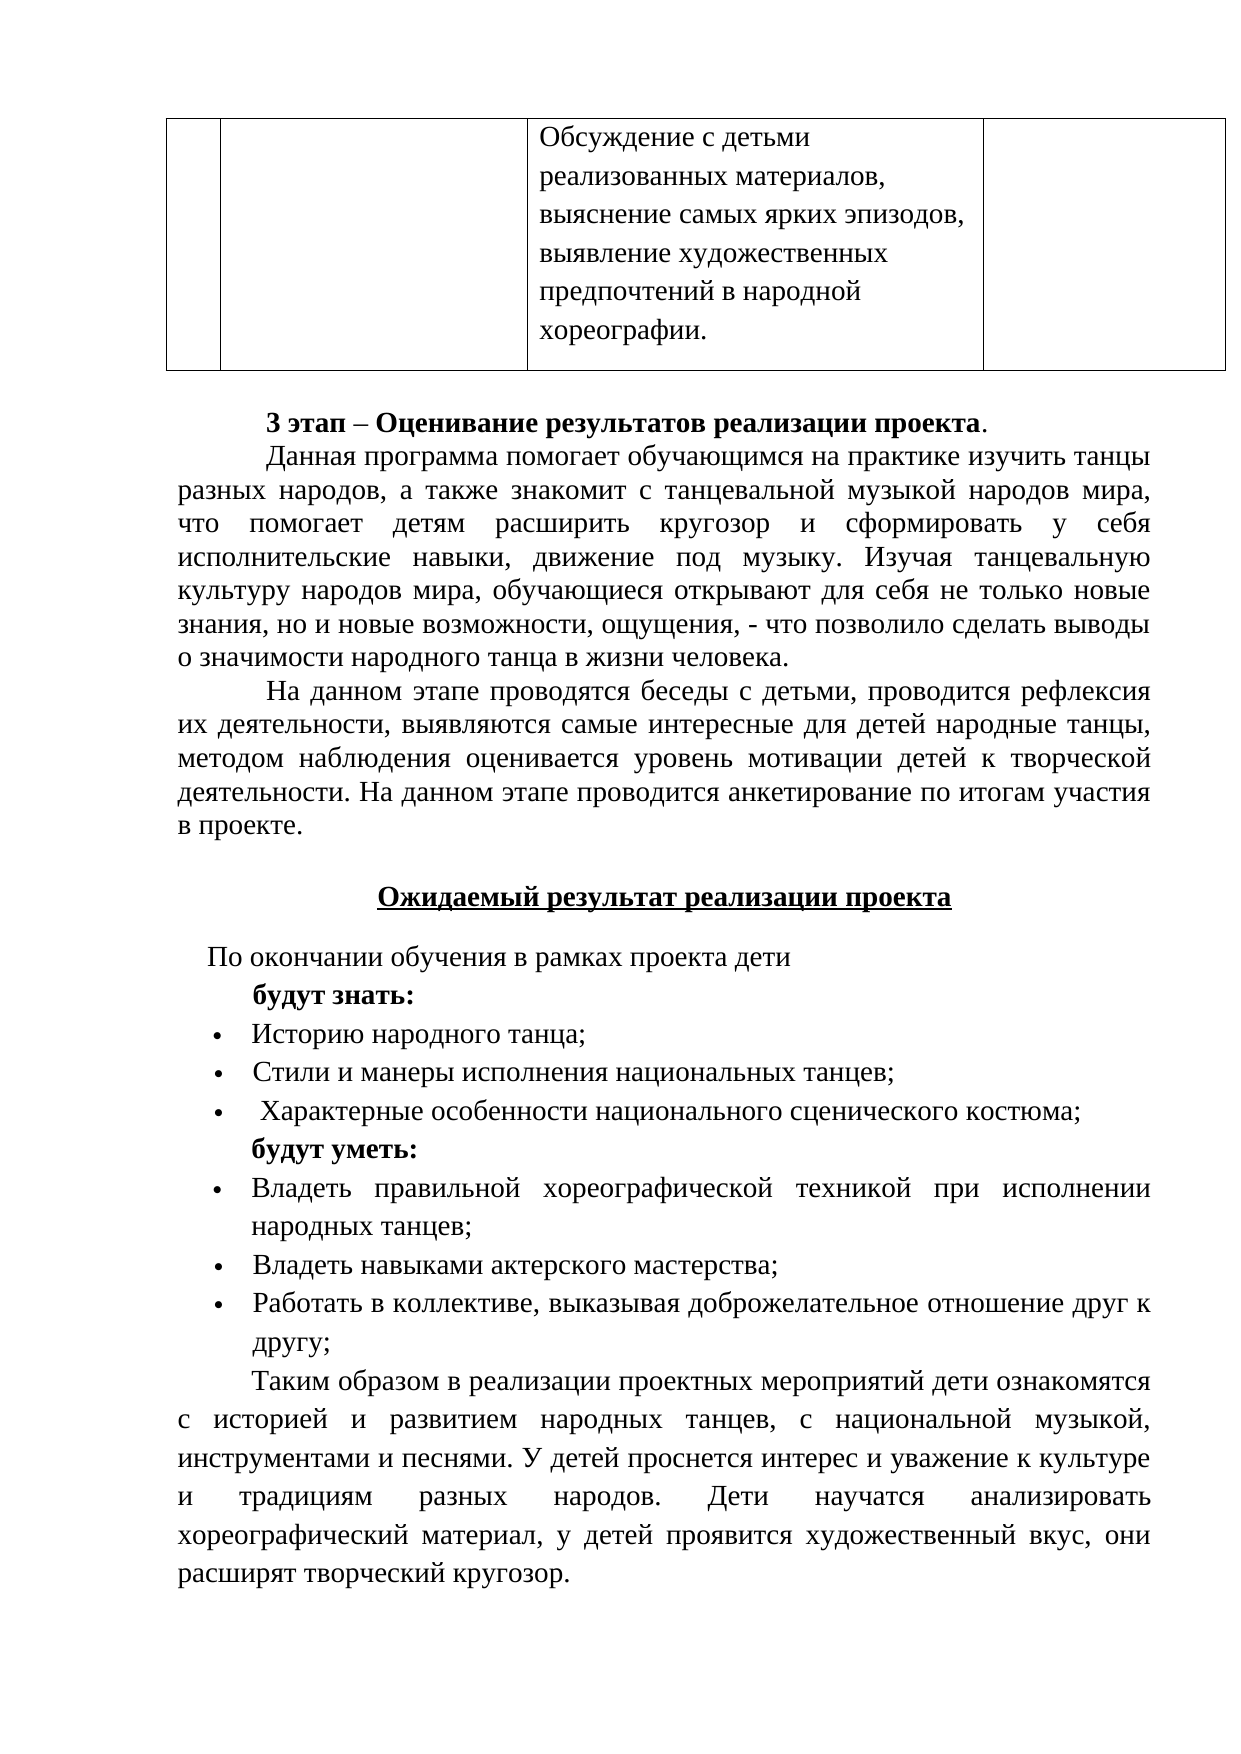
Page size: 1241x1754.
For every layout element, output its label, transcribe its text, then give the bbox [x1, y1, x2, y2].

text На данном этапе проводятся беседы с детьми, проводится рефлексия их деятельности, выявляются самые интересные для детей народные танцы, методом наблюдения оценивается уровень мотивации детей к творческой деятельности. На данном этапе проводится анкетирование по итогам участия в проекте. [177, 673, 1152, 841]
table_cell 5. [167, 119, 220, 370]
list Стили и манеры исполнения национальных танцев; [215, 1054, 1152, 1088]
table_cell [984, 119, 1225, 370]
text будут уметь: [215, 1131, 1152, 1165]
text Данная программа помогает обучающимся на практике изучить танцы разных народов, а также знакомит с танцевальной музыкой народов мира, что помогает детям расширить кругозор и сформировать у себя исполнительские навыки, движение под музыку. Изучая танцевальную культуру народов мира, обучающиеся открывают для себя не только новые знания, но и новые возможности, ощущения, - что позволило сделать выводы о значимости народного танца в жизни человека. [177, 438, 1152, 673]
list Владеть навыками актерского мастерства; [215, 1247, 1152, 1281]
list Характерные особенности национального сценического костюма; [215, 1093, 1152, 1126]
list Владеть правильной хореографической техникой при исполнении народных танцев; [213, 1170, 1152, 1242]
list Историю народного танца; [213, 1016, 1152, 1049]
text будут знать: [252, 977, 1152, 1011]
text Таким образом в реализации проектных мероприятий дети ознакомятся с историей и развитием народных танцев, с национальной музыкой, инструментами и песнями. У детей проснется интерес и уважение к культуре и традициям разных народов. Дети научатся анализировать хореографический материал, у детей проявится художественный вкус, они расширят творческий кругозор. [177, 1363, 1152, 1589]
text По окончании обучения в рамках проекта дети [207, 939, 1152, 972]
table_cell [221, 119, 527, 370]
text 3 этап – Оценивание результатов реализации проекта. [177, 405, 1152, 438]
text Ожидаемый результат реализации проекта [177, 879, 1152, 913]
list Работать в коллективе, выказывая доброжелательное отношение друг к другу; [215, 1286, 1152, 1358]
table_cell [528, 119, 983, 370]
